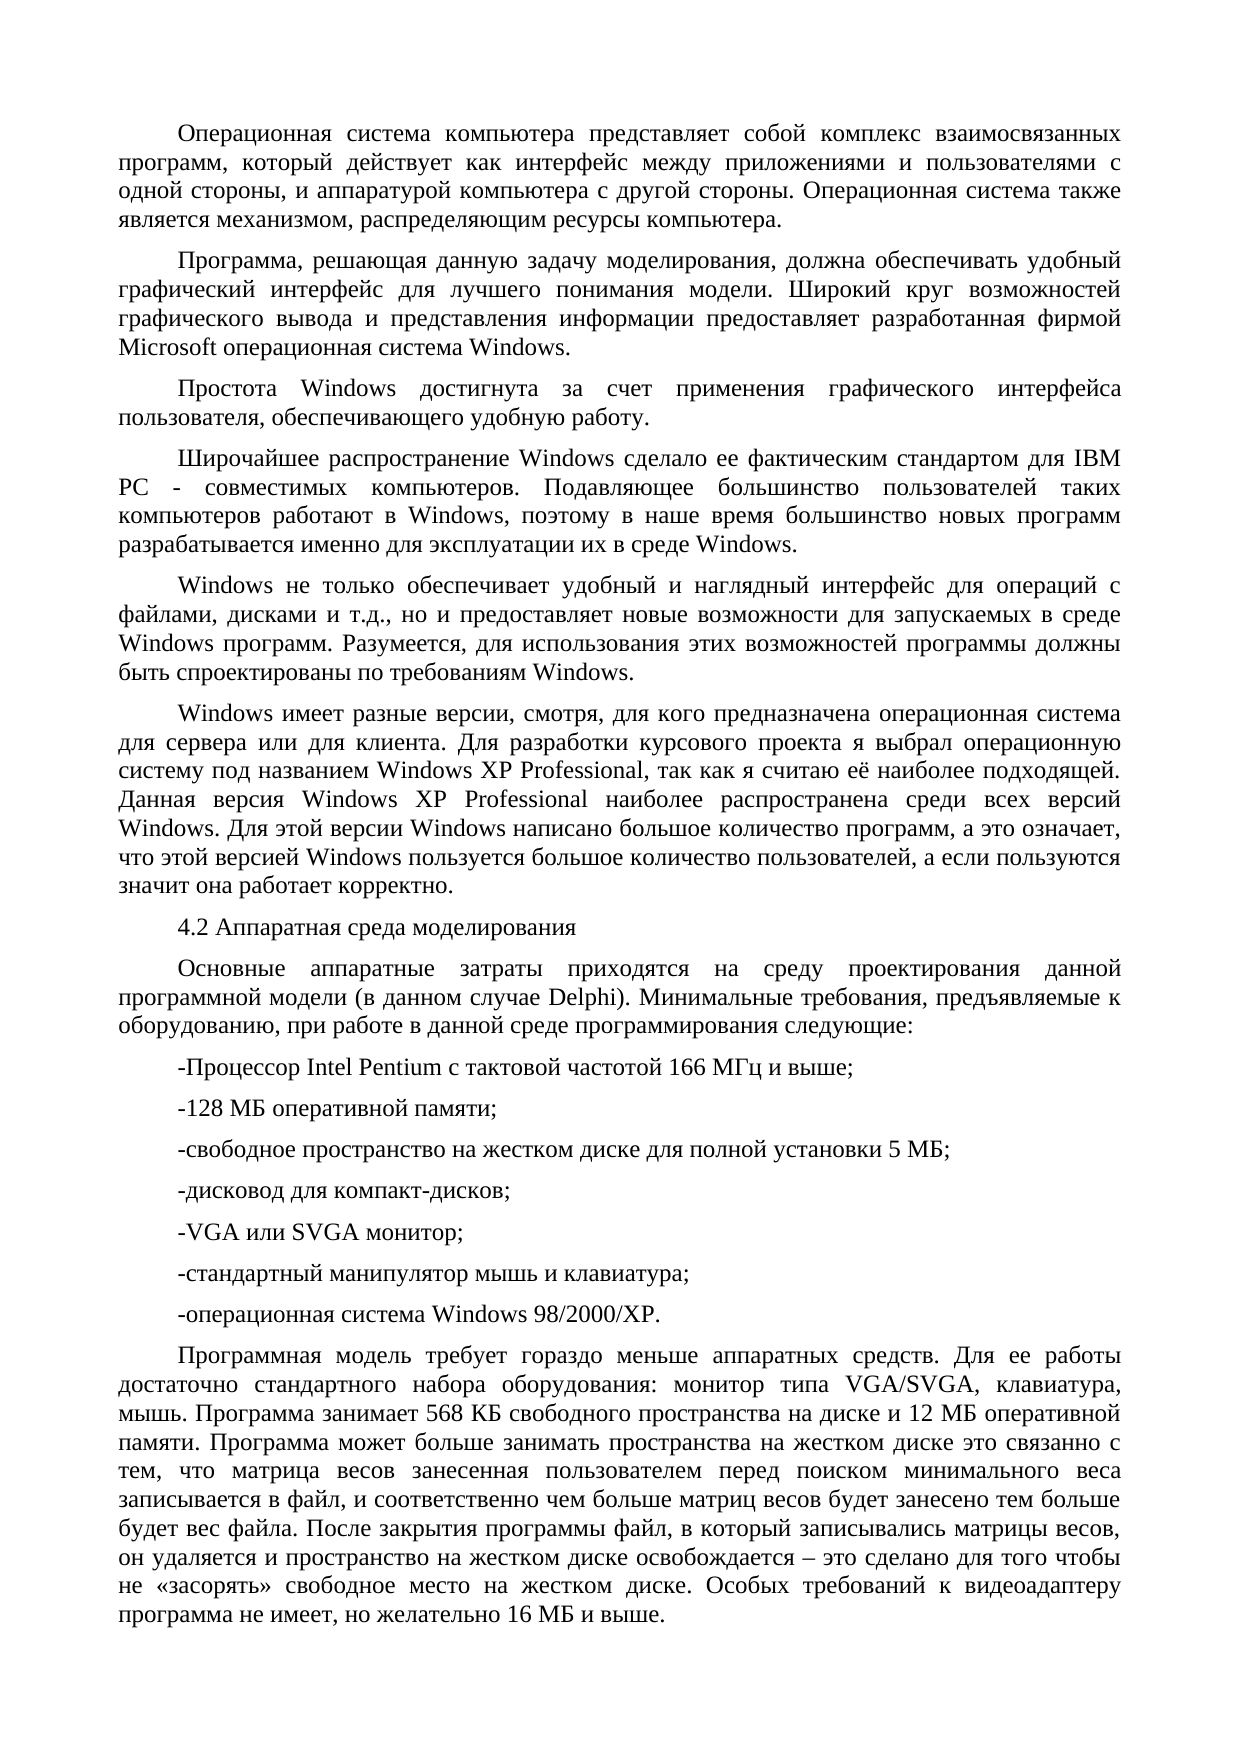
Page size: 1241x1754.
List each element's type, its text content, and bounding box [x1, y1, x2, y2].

text Простота Windows достигнута за счет применения графического интерфейса пользователя, обеспечивающего удобную работу. [118, 373, 1122, 431]
text -дисковод для компакт-дисков; [118, 1176, 1122, 1204]
text -VGA или SVGA монитор; [118, 1217, 1122, 1246]
text -свободное пространство на жестком диске для полной установки 5 МБ; [118, 1134, 1122, 1163]
text -128 МБ оперативной памяти; [118, 1093, 1122, 1122]
text Windows не только обеспечивает удобный и наглядный интерфейс для операций с файлами, дисками и т.д., но и предоставляет новые возможности для запускаемых в среде Windows программ. Разумеется, для использования этих возможностей программы должны быть спроектированы по требованиям Windows. [118, 571, 1122, 686]
text Основные аппаратные затраты приходятся на среду проектирования данной программной модели (в данном случае Delphi). Минимальные требования, предъявляемые к оборудованию, при работе в данной среде программирования следующие: [118, 953, 1122, 1039]
text -Процессор Intel Pentium с тактовой частотой 166 МГц и выше; [118, 1052, 1122, 1081]
text Операционная система компьютера представляет собой комплекс взаимосвязанных программ, который действует как интерфейс между приложениями и пользователями с одной стороны, и аппаратурой компьютера с другой стороны. Операционная система также является механизмом, распределяющим ресурсы компьютера. [118, 118, 1122, 233]
text Программная модель требует гораздо меньше аппаратных средств. Для ее работы достаточно стандартного набора оборудования: монитор типа VGA/SVGA, клавиатура, мышь. Программа занимает 568 КБ свободного пространства на диске и 12 МБ оперативной памяти. Программа может больше занимать пространства на жестком диске это связанно с тем, что матрица весов занесенная пользователем перед поиском минимального веса записывается в файл, и соответственно чем больше матриц весов будет занесено тем больше будет вес файла. После закрытия программы файл, в который записывались матрицы весов, он удаляется и пространство на жестком диске освобождается – это сделано для того чтобы не «засорять» свободное место на жестком диске. Особых требований к видеоадаптеру программа не имеет, но желательно 16 МБ и выше. [118, 1341, 1122, 1628]
text -стандартный манипулятор мышь и клавиатура; [118, 1258, 1122, 1287]
text 4.2 Аппаратная среда моделирования [118, 912, 1122, 941]
text Широчайшее распространение Windows сделало ее фактическим стандартом для IBM PC - совместимых компьютеров. Подавляющее большинство пользователей таких компьютеров работают в Windows, поэтому в наше время большинство новых программ разрабатывается именно для эксплуатации их в среде Windows. [118, 443, 1122, 558]
text -операционная система Windows 98/2000/XP. [118, 1299, 1122, 1328]
text Windows имеет разные версии, смотря, для кого предназначена операционная система для сервера или для клиента. Для разработки курсового проекта я выбрал операционную систему под названием Windows XP Professional, так как я считаю её наиболее подходящей. Данная версия Windows XP Professional наиболее распространена среди всех версий Windows. Для этой версии Windows написано большое количество программ, а это означает, что этой версией Windows пользуется большое количество пользователей, а если пользуются значит она работает корректно. [118, 698, 1122, 899]
text Программа, решающая данную задачу моделирования, должна обеспечивать удобный графический интерфейс для лучшего понимания модели. Широкий круг возможностей графического вывода и представления информации предоставляет разработанная фирмой Microsoft операционная система Windows. [118, 246, 1122, 361]
